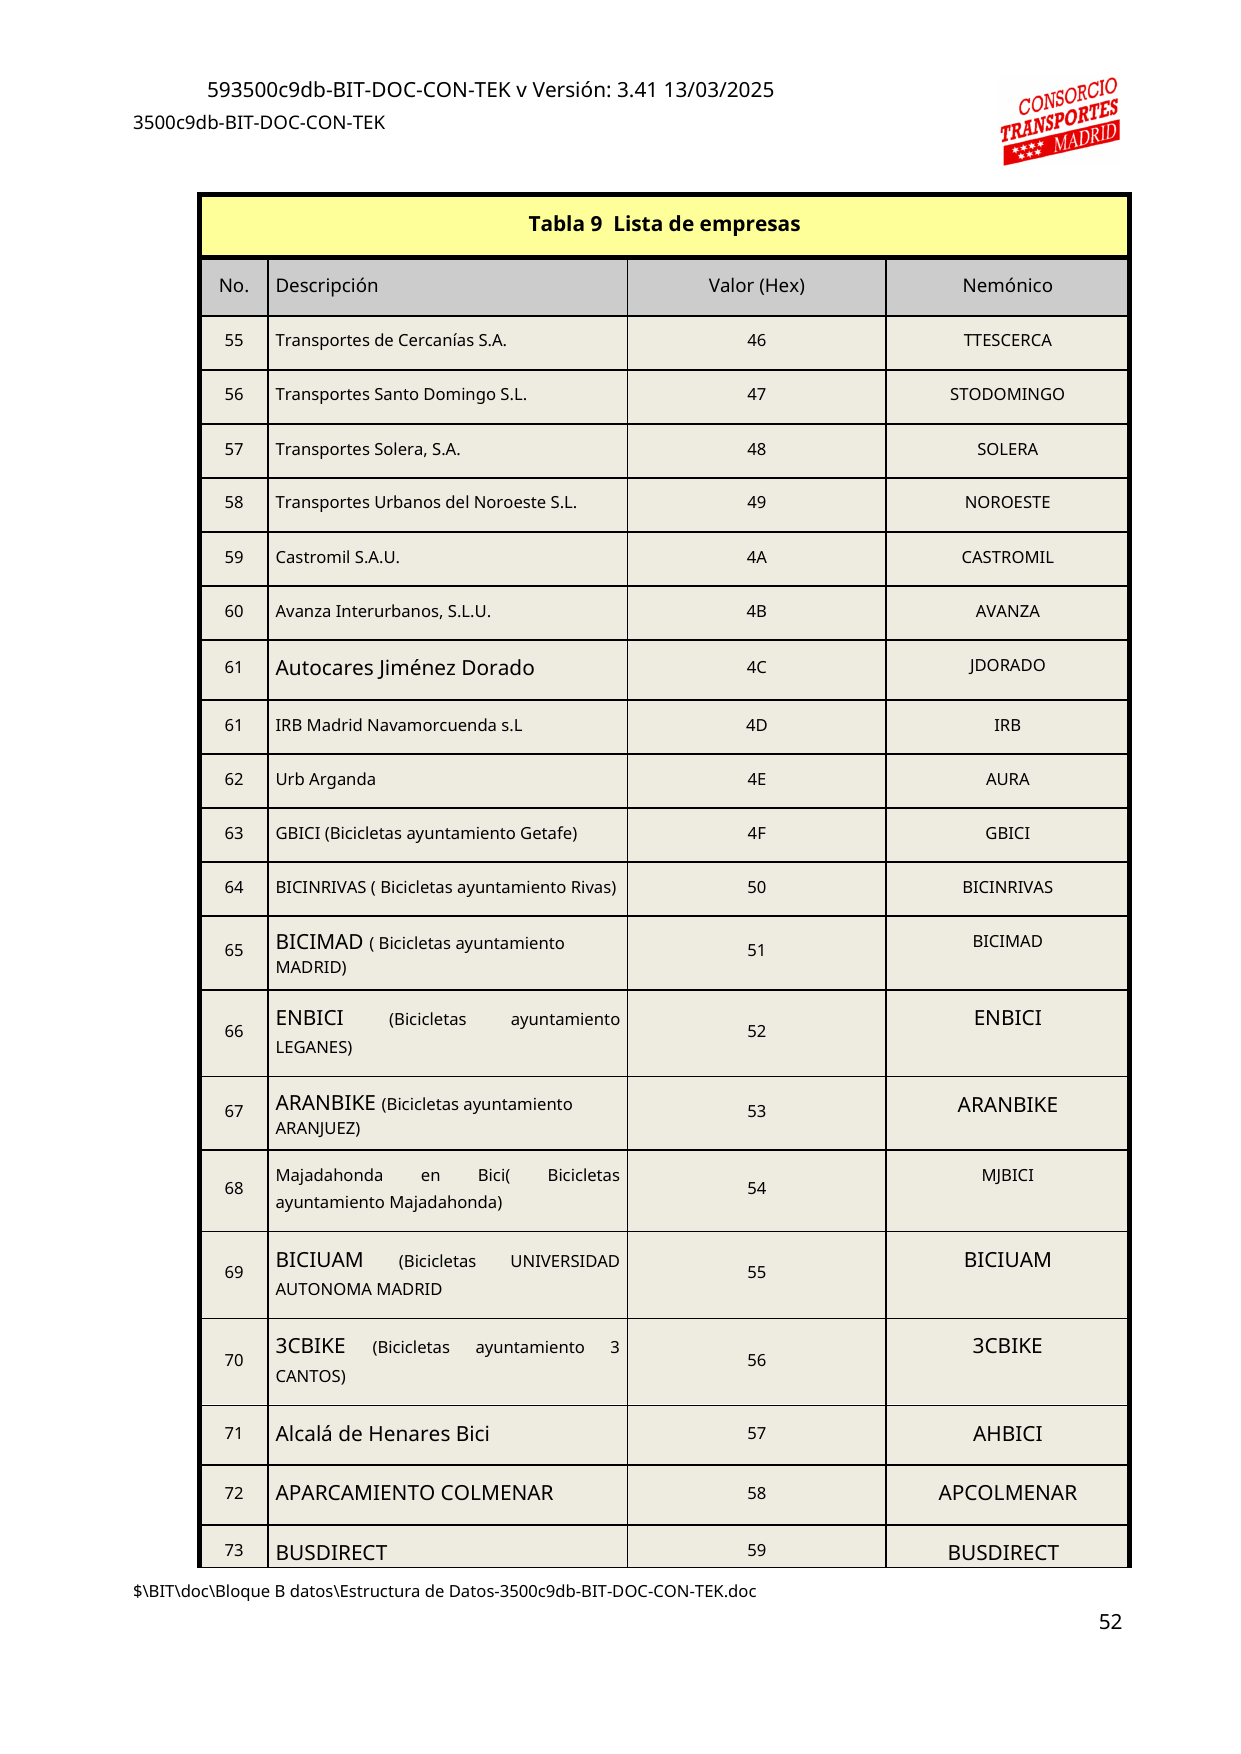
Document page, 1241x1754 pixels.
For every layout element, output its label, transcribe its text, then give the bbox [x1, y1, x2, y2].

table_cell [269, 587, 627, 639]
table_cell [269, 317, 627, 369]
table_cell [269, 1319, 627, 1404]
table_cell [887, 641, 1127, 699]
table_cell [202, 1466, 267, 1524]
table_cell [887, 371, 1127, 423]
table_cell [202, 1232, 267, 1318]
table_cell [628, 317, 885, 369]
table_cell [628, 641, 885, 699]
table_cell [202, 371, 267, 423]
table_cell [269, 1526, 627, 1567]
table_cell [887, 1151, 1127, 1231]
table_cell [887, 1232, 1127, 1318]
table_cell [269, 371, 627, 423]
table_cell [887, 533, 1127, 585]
table_cell Valor (Hex) [628, 260, 885, 315]
table_cell Nemónico [887, 260, 1127, 315]
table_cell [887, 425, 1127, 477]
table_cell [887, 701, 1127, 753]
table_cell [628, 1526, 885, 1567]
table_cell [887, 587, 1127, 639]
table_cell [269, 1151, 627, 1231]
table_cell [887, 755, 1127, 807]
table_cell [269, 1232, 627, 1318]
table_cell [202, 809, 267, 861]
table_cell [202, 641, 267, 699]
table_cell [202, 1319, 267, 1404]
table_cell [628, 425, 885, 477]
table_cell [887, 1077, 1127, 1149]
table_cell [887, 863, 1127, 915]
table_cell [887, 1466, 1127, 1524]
table_header Tabla 9 Lista de empresas [202, 197, 1127, 255]
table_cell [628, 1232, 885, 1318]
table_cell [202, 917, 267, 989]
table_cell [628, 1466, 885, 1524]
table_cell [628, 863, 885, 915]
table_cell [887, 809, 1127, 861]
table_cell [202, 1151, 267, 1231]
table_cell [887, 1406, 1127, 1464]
table_cell Descripción [269, 260, 627, 315]
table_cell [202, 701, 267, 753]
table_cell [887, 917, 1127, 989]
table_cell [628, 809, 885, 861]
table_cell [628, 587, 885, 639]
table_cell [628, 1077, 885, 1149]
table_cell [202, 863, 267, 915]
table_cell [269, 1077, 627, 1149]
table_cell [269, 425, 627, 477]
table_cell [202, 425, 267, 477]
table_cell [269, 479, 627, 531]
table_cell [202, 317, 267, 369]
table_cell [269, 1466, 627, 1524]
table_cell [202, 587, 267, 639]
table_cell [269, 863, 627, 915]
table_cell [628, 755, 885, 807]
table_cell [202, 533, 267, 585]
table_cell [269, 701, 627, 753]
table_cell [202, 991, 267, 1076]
picture [996, 76, 1122, 166]
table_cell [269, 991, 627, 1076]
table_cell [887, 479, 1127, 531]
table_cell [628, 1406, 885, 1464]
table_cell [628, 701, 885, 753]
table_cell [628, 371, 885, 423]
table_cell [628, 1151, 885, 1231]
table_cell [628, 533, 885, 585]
table_cell No. [202, 260, 267, 315]
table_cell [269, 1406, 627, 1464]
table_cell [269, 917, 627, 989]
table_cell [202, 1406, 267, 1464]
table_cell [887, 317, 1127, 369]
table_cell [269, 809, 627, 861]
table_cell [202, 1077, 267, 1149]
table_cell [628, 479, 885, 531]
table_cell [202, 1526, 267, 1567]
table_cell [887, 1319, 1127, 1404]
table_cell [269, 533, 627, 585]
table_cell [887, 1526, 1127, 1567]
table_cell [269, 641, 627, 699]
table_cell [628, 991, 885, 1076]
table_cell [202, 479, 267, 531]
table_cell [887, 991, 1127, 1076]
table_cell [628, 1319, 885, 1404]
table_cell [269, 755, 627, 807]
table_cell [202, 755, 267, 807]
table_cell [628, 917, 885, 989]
